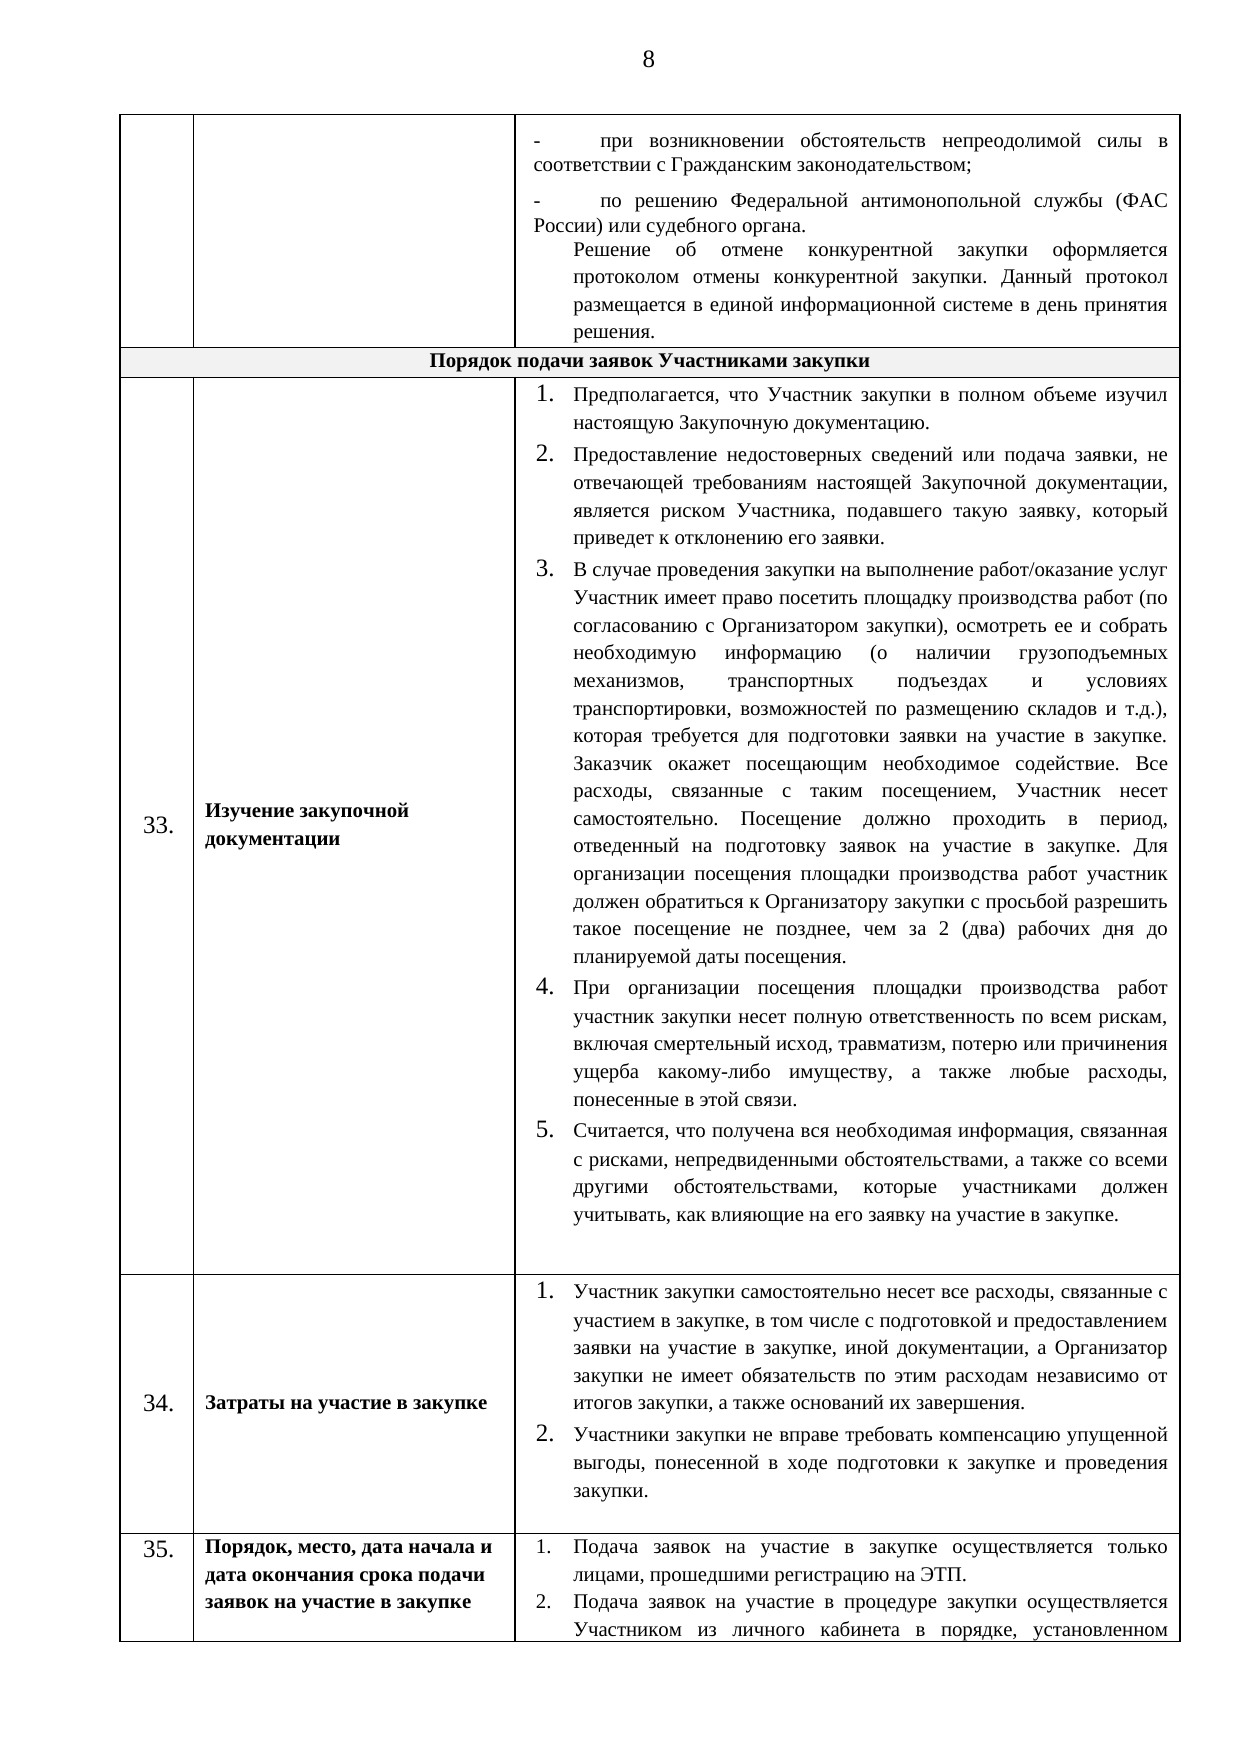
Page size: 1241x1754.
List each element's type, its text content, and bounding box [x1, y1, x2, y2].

table_cell Изучение закупочной документации [194, 378, 514, 1274]
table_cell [516, 1534, 1179, 1641]
table_cell [121, 1275, 193, 1533]
table_cell [121, 115, 193, 347]
table_cell [121, 378, 193, 1274]
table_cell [516, 115, 1179, 347]
table_cell Предполагается, что Участник закупки в полном объеме изучил настоящую Закупочную документацию. Предоставление недостоверных сведений или подача заявки, не отвечающей требованиям настоящей Закупочной документации, является риском Участника, подавшего такую заявку, который приведет к отклонению его заявки. В случае проведения закупки на выполнение работ/оказание услуг Участник имеет право посетить площадку производства работ (по согласованию с Организатором закупки), осмотреть ее и собрать необходимую информацию (о наличии грузоподъемных механизмов, транспортных подъездах и условиях транспортировки, возможностей по размещению складов и т.д.), которая требуется для подготовки заявки на участие в закупке. Заказчик окажет посещающим необходимое содействие. Все расходы, связанные с таким посещением, Участник несет самостоятельно. Посещение должно проходить в период, отведенный на подготовку заявок на участие в закупке. Для организации посещения площадки производства работ участник должен обратиться к Организатору закупки с просьбой разрешить такое посещение не позднее, чем за 2 (два) рабочих дня до планируемой даты посещения. При организации посещения площадки производства работ участник закупки несет полную ответственность по всем рискам, включая смертельный исход, травматизм, потерю или причинения ущерба какому-либо имуществу, а также любые расходы, понесенные в этой связи. Считается, что получена вся необходимая информация, связанная с рисками, непредвиденными обстоятельствами, а также со всеми другими обстоятельствами, которые участниками должен учитывать, как влияющие на его заявку на участие в закупке. [516, 378, 1179, 1274]
table_cell [121, 1534, 193, 1641]
table_cell Порядок подачи заявок Участниками закупки [121, 348, 1179, 377]
table_cell Участник закупки самостоятельно несет все расходы, связанные с участием в закупке, в том числе с подготовкой и предоставлением заявки на участие в закупке, иной документации, а Организатор закупки не имеет обязательств по этим расходам независимо от итогов закупки, а также оснований их завершения. Участники закупки не вправе требовать компенсацию упущенной выгоды, понесенной в ходе подготовки к закупке и проведения закупки. [516, 1275, 1179, 1533]
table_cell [194, 1534, 514, 1641]
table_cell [194, 115, 514, 347]
table_cell Затраты на участие в закупке [194, 1275, 514, 1533]
